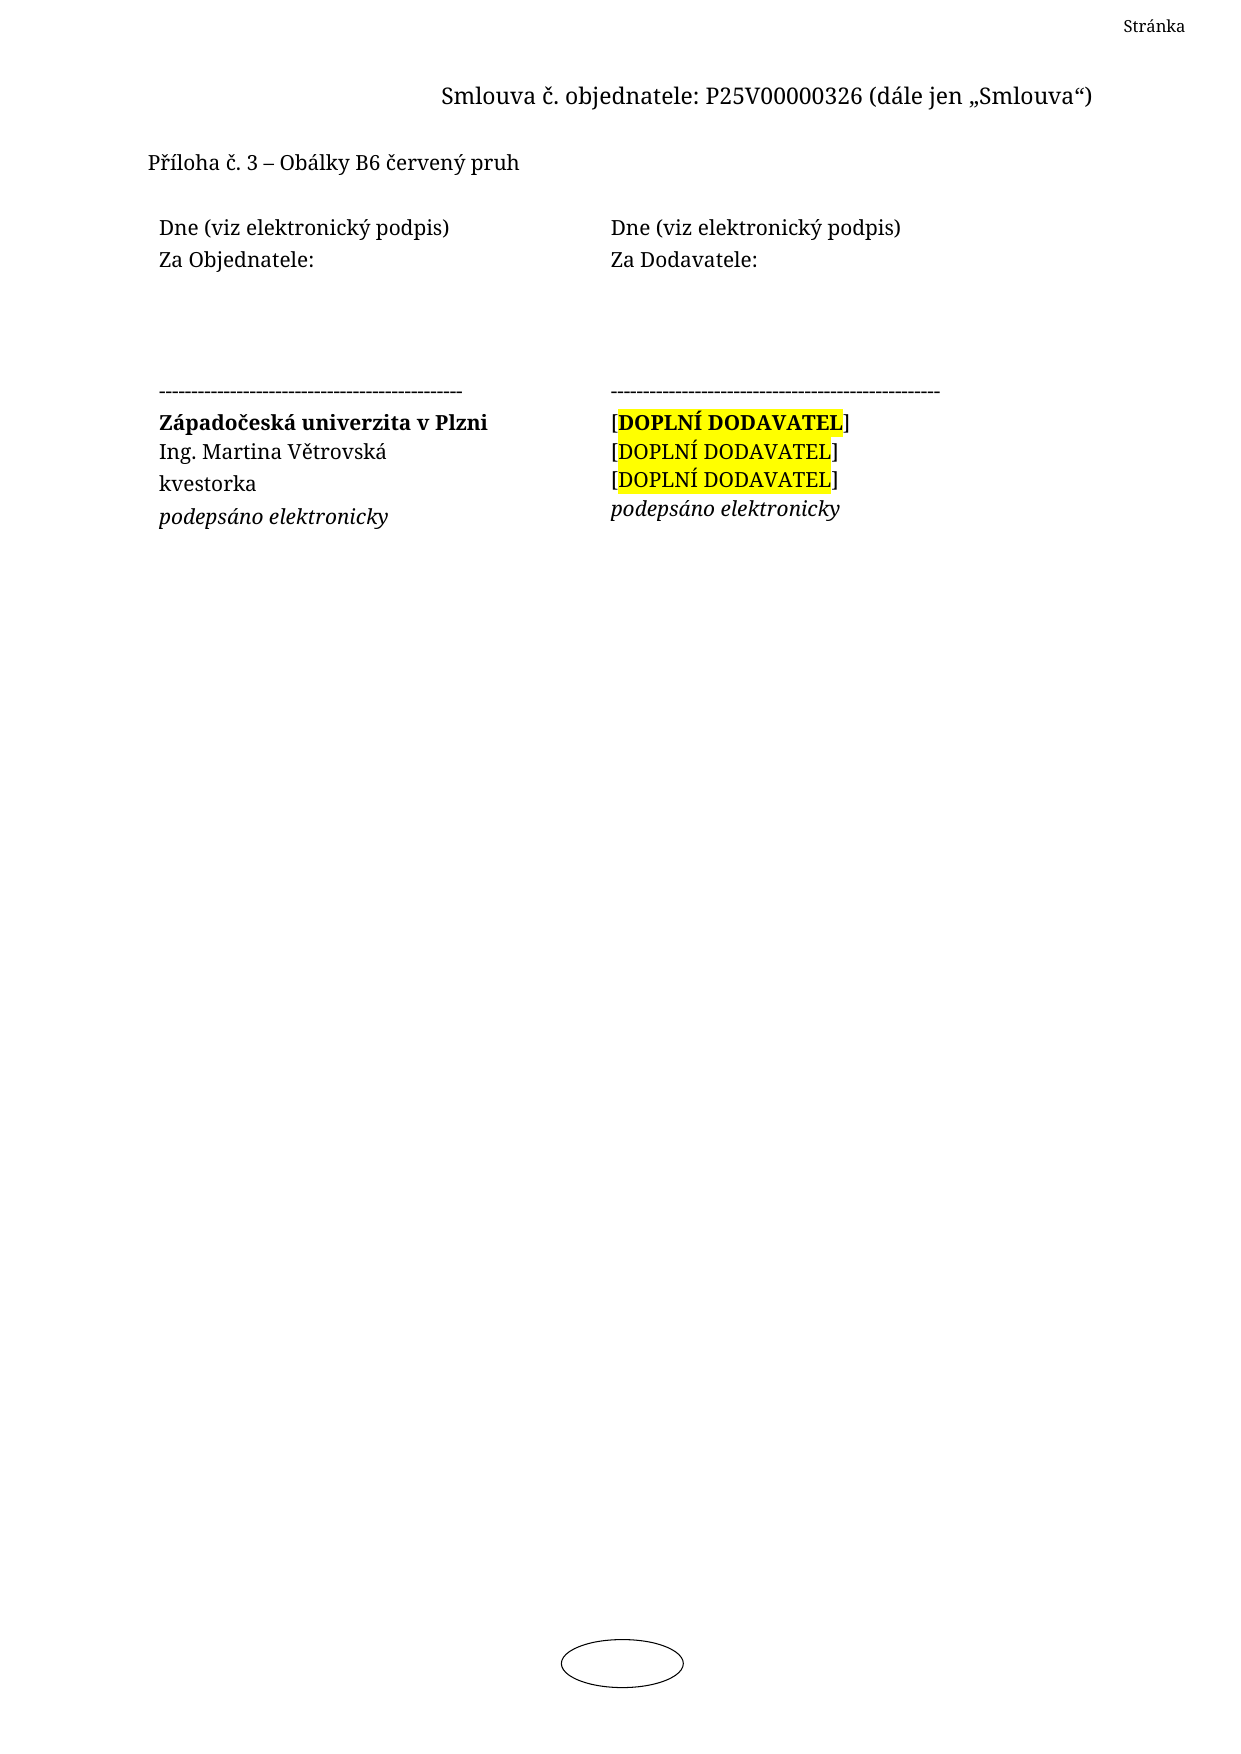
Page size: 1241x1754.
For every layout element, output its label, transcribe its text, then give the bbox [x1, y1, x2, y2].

table_header Dne (viz elektronický podpis) Za Dodavatele: --------------------------------------------------- [DOPLNÍ DODAVATEL] [DOPLNÍ DODAVATEL] [DOPLNÍ DODAVATEL] podepsáno elektronicky [599, 213, 1051, 531]
text Příloha č. 3 – Obálky B6 červený pruh [148, 148, 1092, 176]
table_header Dne (viz elektronický podpis) Za Objednatele: ----------------------------------------------- Západočeská univerzita v Plzni Ing. Martina Větrovská kvestorka podepsáno elektronicky [148, 213, 599, 531]
